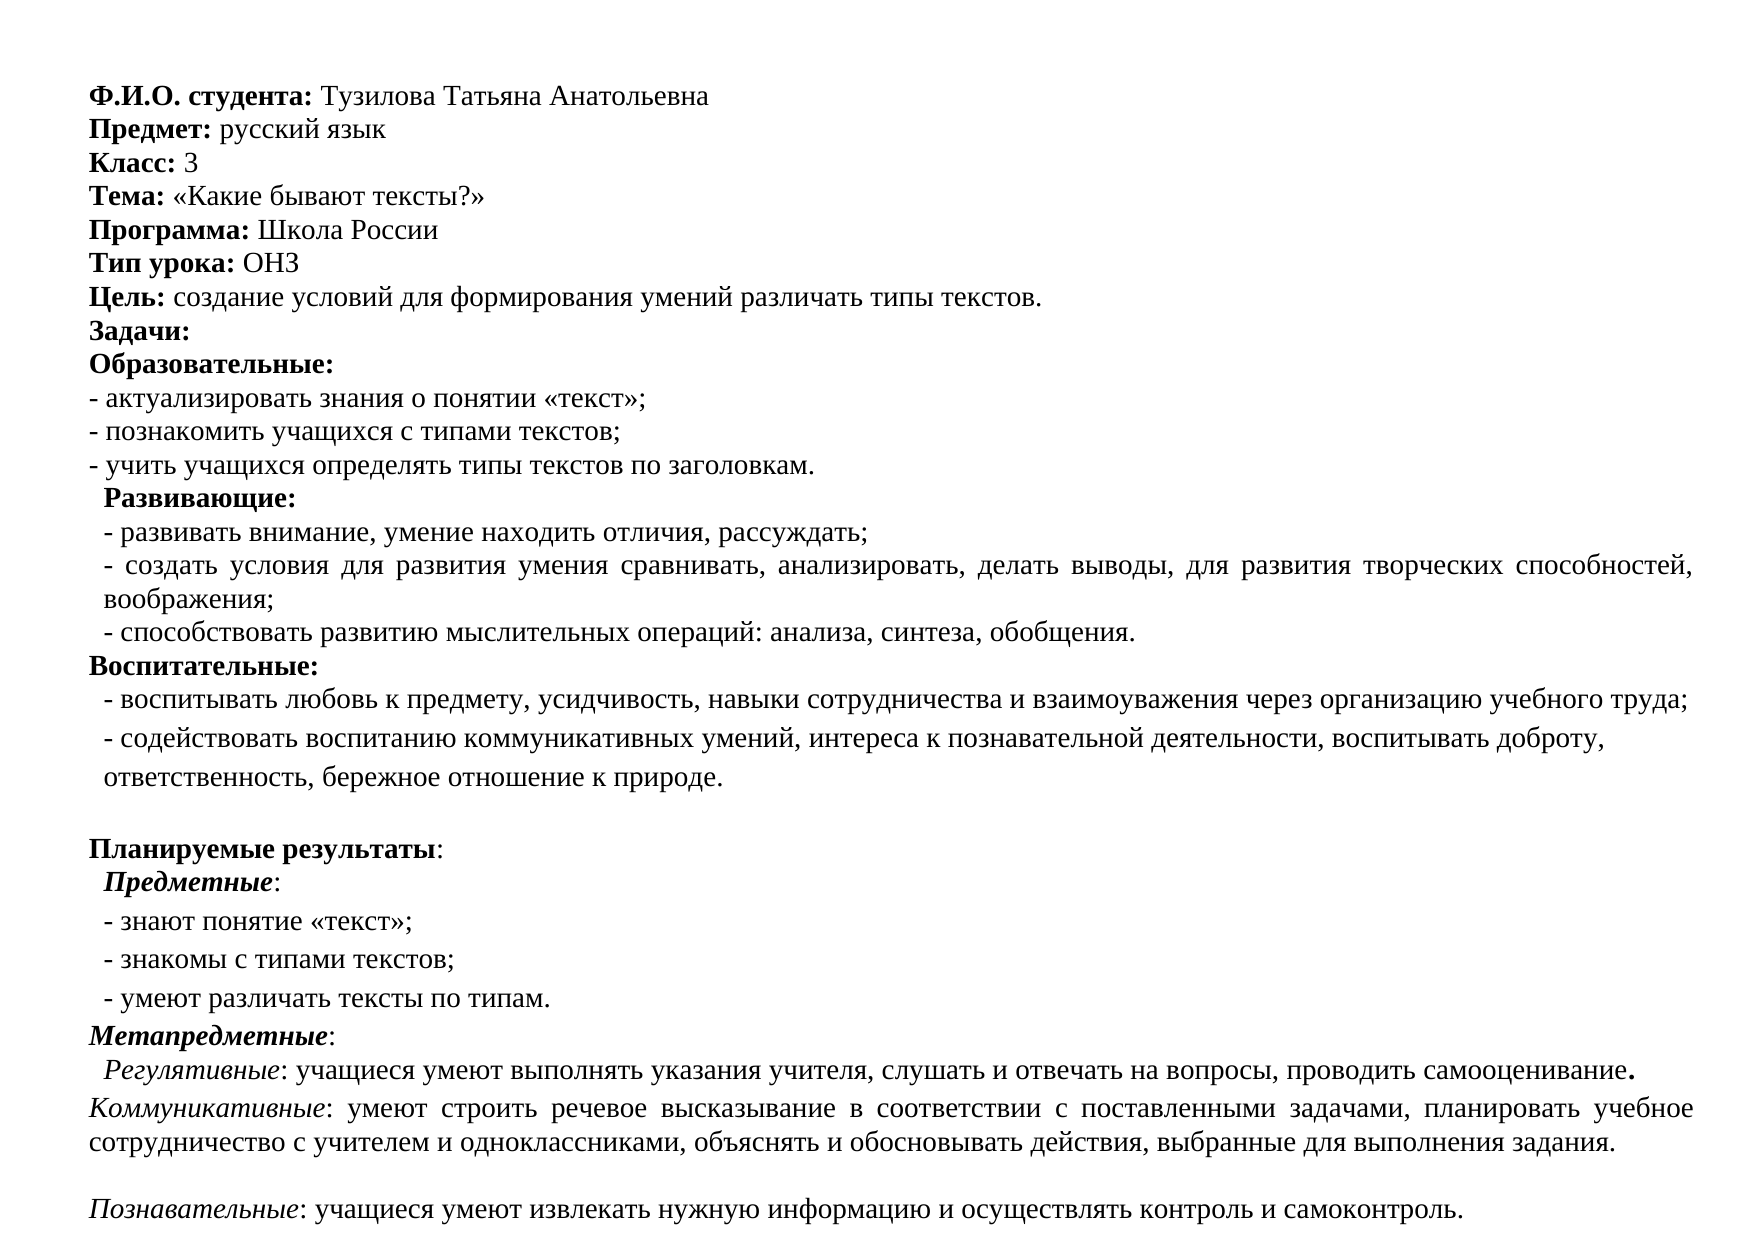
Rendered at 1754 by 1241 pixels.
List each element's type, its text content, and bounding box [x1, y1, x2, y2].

text Воспитательные: [88, 648, 1695, 682]
text Тип урока: ОНЗ [88, 246, 1695, 279]
text Программа: Школа России [88, 212, 1695, 246]
text - познакомить учащихся с типами текстов; [88, 413, 1695, 447]
text Регулятивные: учащиеся умеют выполнять указания учителя, слушать и отвечать на вопросы, проводить самооценивание. [103, 1052, 1695, 1086]
text Коммуникативные: умеют строить речевое высказывание в соответствии с поставленными задачами, планировать учебное сотрудничество с учителем и одноклассниками, объяснять и обосновывать действия, выбранные для выполнения задания. [88, 1091, 1695, 1158]
text - знают понятие «текст»; [103, 903, 1695, 936]
text Задачи: [88, 313, 1695, 346]
text - учить учащихся определять типы текстов по заголовкам. [88, 447, 1695, 480]
text - развивать внимание, умение находить отличия, рассуждать; [103, 514, 1695, 547]
text - содействовать воспитанию коммуникативных умений, интереса к познавательной деятельности, воспитывать доброту, ответственность, бережное отношение к природе. [103, 720, 1695, 792]
text - актуализировать знания о понятии «текст»; [88, 380, 1695, 413]
text - умеют различать тексты по типам. [103, 980, 1695, 1013]
text - создать условия для развития умения сравнивать, анализировать, делать выводы, для развития творческих способностей, воображения; [103, 547, 1695, 614]
text Планируемые результаты: [88, 831, 1695, 864]
text Развивающие: [103, 480, 1695, 514]
text Метапредметные: [88, 1018, 1695, 1052]
text - воспитывать любовь к предмету, усидчивость, навыки сотрудничества и взаимоуважения через организацию учебного труда; [103, 682, 1695, 715]
text Познавательные: учащиеся умеют извлекать нужную информацию и осуществлять контроль и самоконтроль. [88, 1191, 1695, 1225]
text - знакомы с типами текстов; [103, 941, 1695, 975]
text Предметные: [103, 864, 1695, 898]
text Ф.И.О. студента: Тузилова Татьяна Анатольевна [88, 78, 1695, 111]
text - способствовать развитию мыслительных операций: анализа, синтеза, обобщения. [103, 614, 1695, 648]
text Класс: 3 [88, 145, 1695, 178]
text Тема: «Какие бывают тексты?» [88, 178, 1695, 212]
text Образовательные: [88, 346, 1695, 380]
text Цель: создание условий для формирования умений различать типы текстов. [88, 279, 1695, 313]
text Предмет: русский язык [88, 111, 1695, 145]
